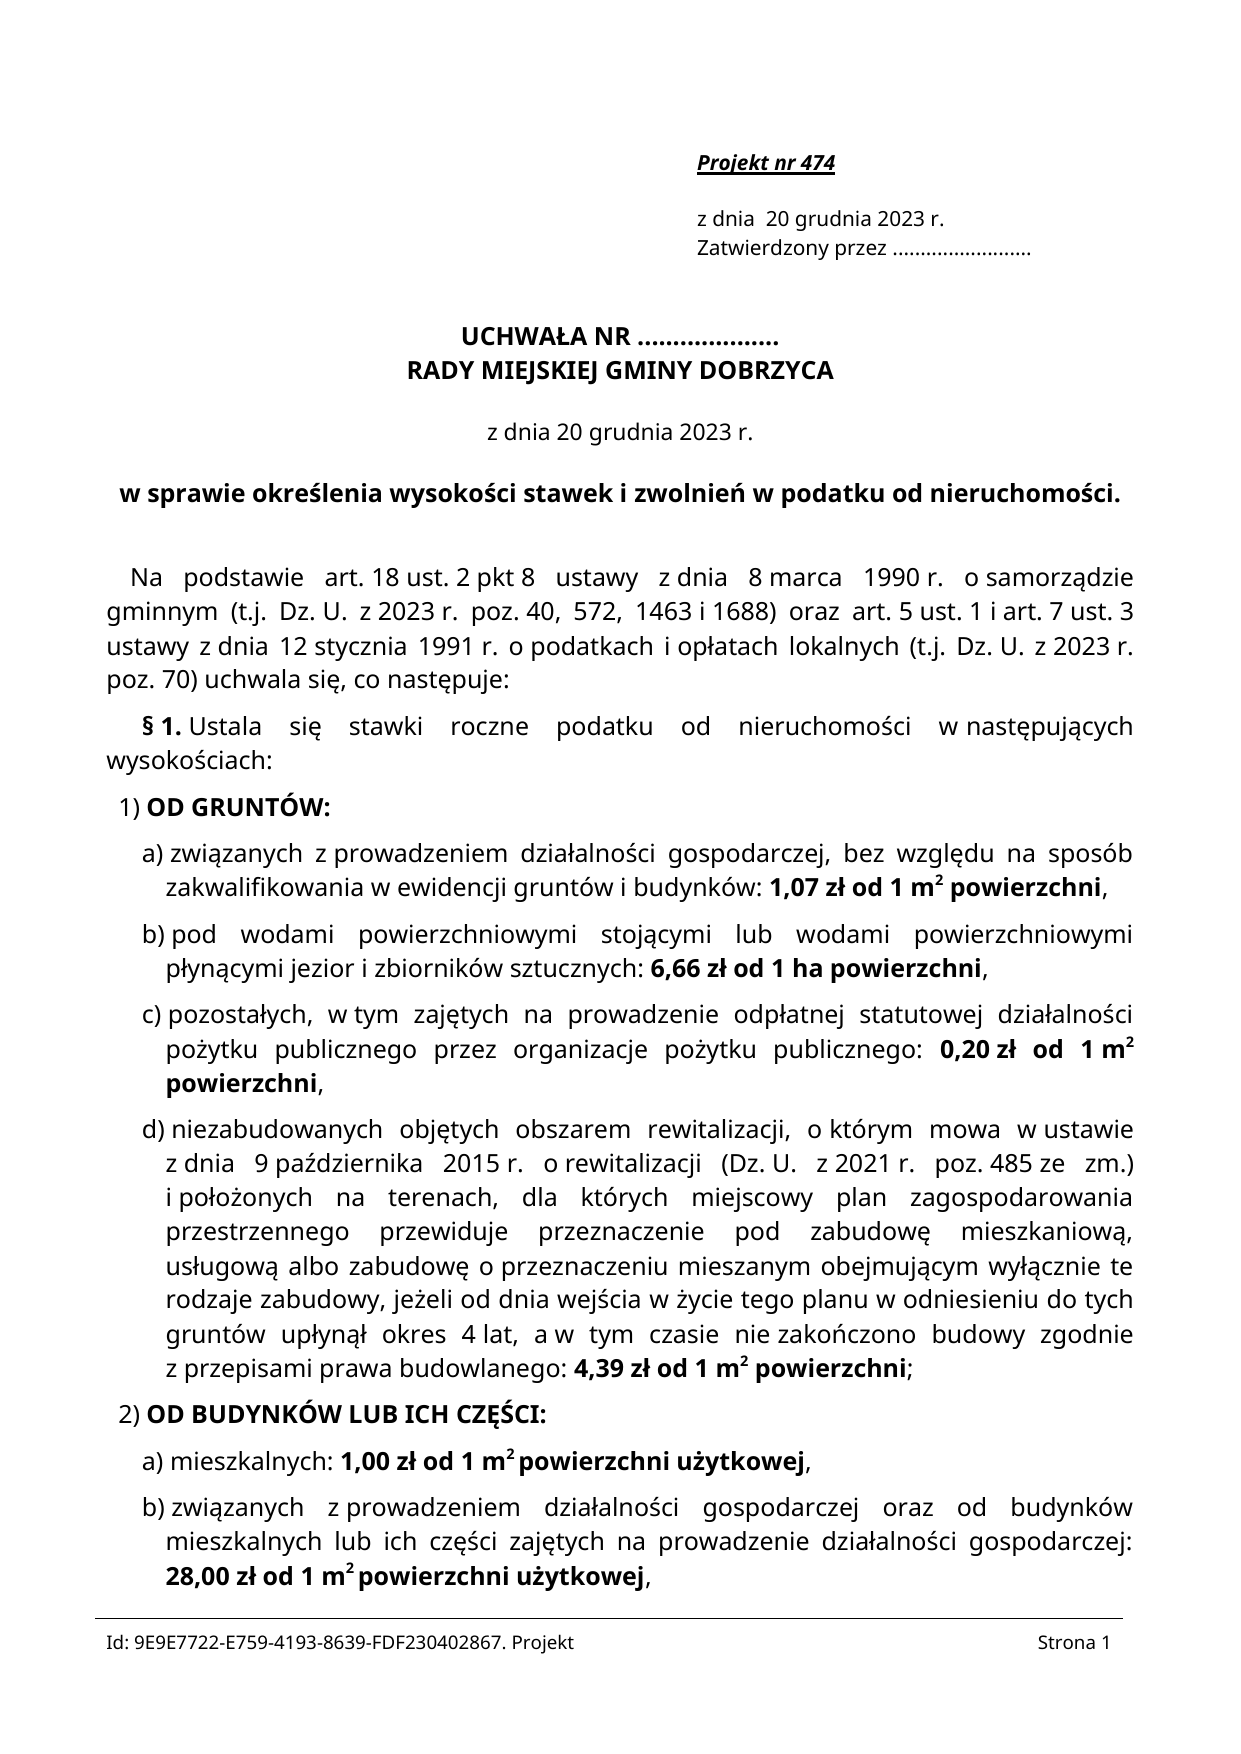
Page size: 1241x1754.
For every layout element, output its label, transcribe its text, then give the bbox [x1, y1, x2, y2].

text a) mieszkalnych: 1,00 zł od 1 m2 powierzchni użytkowej, [142, 1443, 1134, 1477]
text 1) OD GRUNTÓW: [118, 789, 1134, 823]
text c) pozostałych, w tym zajętych na prowadzenie odpłatnej statutowej działalności pożytku publicznego przez organizacje pożytku publicznego: 0,20 zł od 1 m2 powierzchni, [142, 997, 1134, 1099]
text w sprawie określenia wysokości stawek i zwolnień w podatku od nieruchomości. [106, 476, 1134, 510]
text Zatwierdzony przez ......................... [697, 233, 1134, 261]
text Projekt nr 474 [697, 148, 1134, 176]
text d) niezabudowanych objętych obszarem rewitalizacji, o którym mowa w ustawie z dnia 9 października 2015 r. o rewitalizacji (Dz. U. z 2021 r. poz. 485 ze zm.) i położonych na terenach, dla których miejscowy plan zagospodarowania przestrzennego przewiduje przeznaczenie pod zabudowę mieszkaniową, usługową albo zabudowę o przeznaczeniu mieszanym obejmującym wyłącznie te rodzaje zabudowy, jeżeli od dnia wejścia w życie tego planu w odniesieniu do tych gruntów upłynął okres 4 lat, a w tym czasie nie zakończono budowy zgodnie z przepisami prawa budowlanego: 4,39 zł od 1 m2 powierzchni; [142, 1112, 1134, 1384]
text Na podstawie art. 18 ust. 2 pkt 8 ustawy z dnia 8 marca 1990 r. o samorządzie gminnym (t.j. Dz. U. z 2023 r. poz. 40, 572, 1463 i 1688) oraz art. 5 ust. 1 i art. 7 ust. 3 ustawy z dnia 12 stycznia 1991 r. o podatkach i opłatach lokalnych (t.j. Dz. U. z 2023 r. poz. 70) uchwala się, co następuje: [106, 560, 1134, 696]
text z dnia 20 grudnia 2023 r. [697, 204, 1134, 233]
text Uchwała Nr .................... Rady Miejskiej Gminy Dobrzyca [106, 318, 1134, 386]
text § 1. Ustala się stawki roczne podatku od nieruchomości w następujących wysokościach: [106, 709, 1134, 777]
text b) związanych z prowadzeniem działalności gospodarczej oraz od budynków mieszkalnych lub ich części zajętych na prowadzenie działalności gospodarczej: 28,00 zł od 1 m2 powierzchni użytkowej, [142, 1490, 1134, 1592]
text z dnia 20 grudnia 2023 r. [106, 416, 1134, 447]
text 2) OD BUDYNKÓW LUB ICH CZĘŚCI: [118, 1397, 1134, 1431]
text b) pod wodami powierzchniowymi stojącymi lub wodami powierzchniowymi płynącymi jezior i zbiorników sztucznych: 6,66 zł od 1 ha powierzchni, [142, 917, 1134, 985]
text a) związanych z prowadzeniem działalności gospodarczej, bez względu na sposób zakwalifikowania w ewidencji gruntów i budynków: 1,07 zł od 1 m2 powierzchni, [142, 836, 1134, 904]
